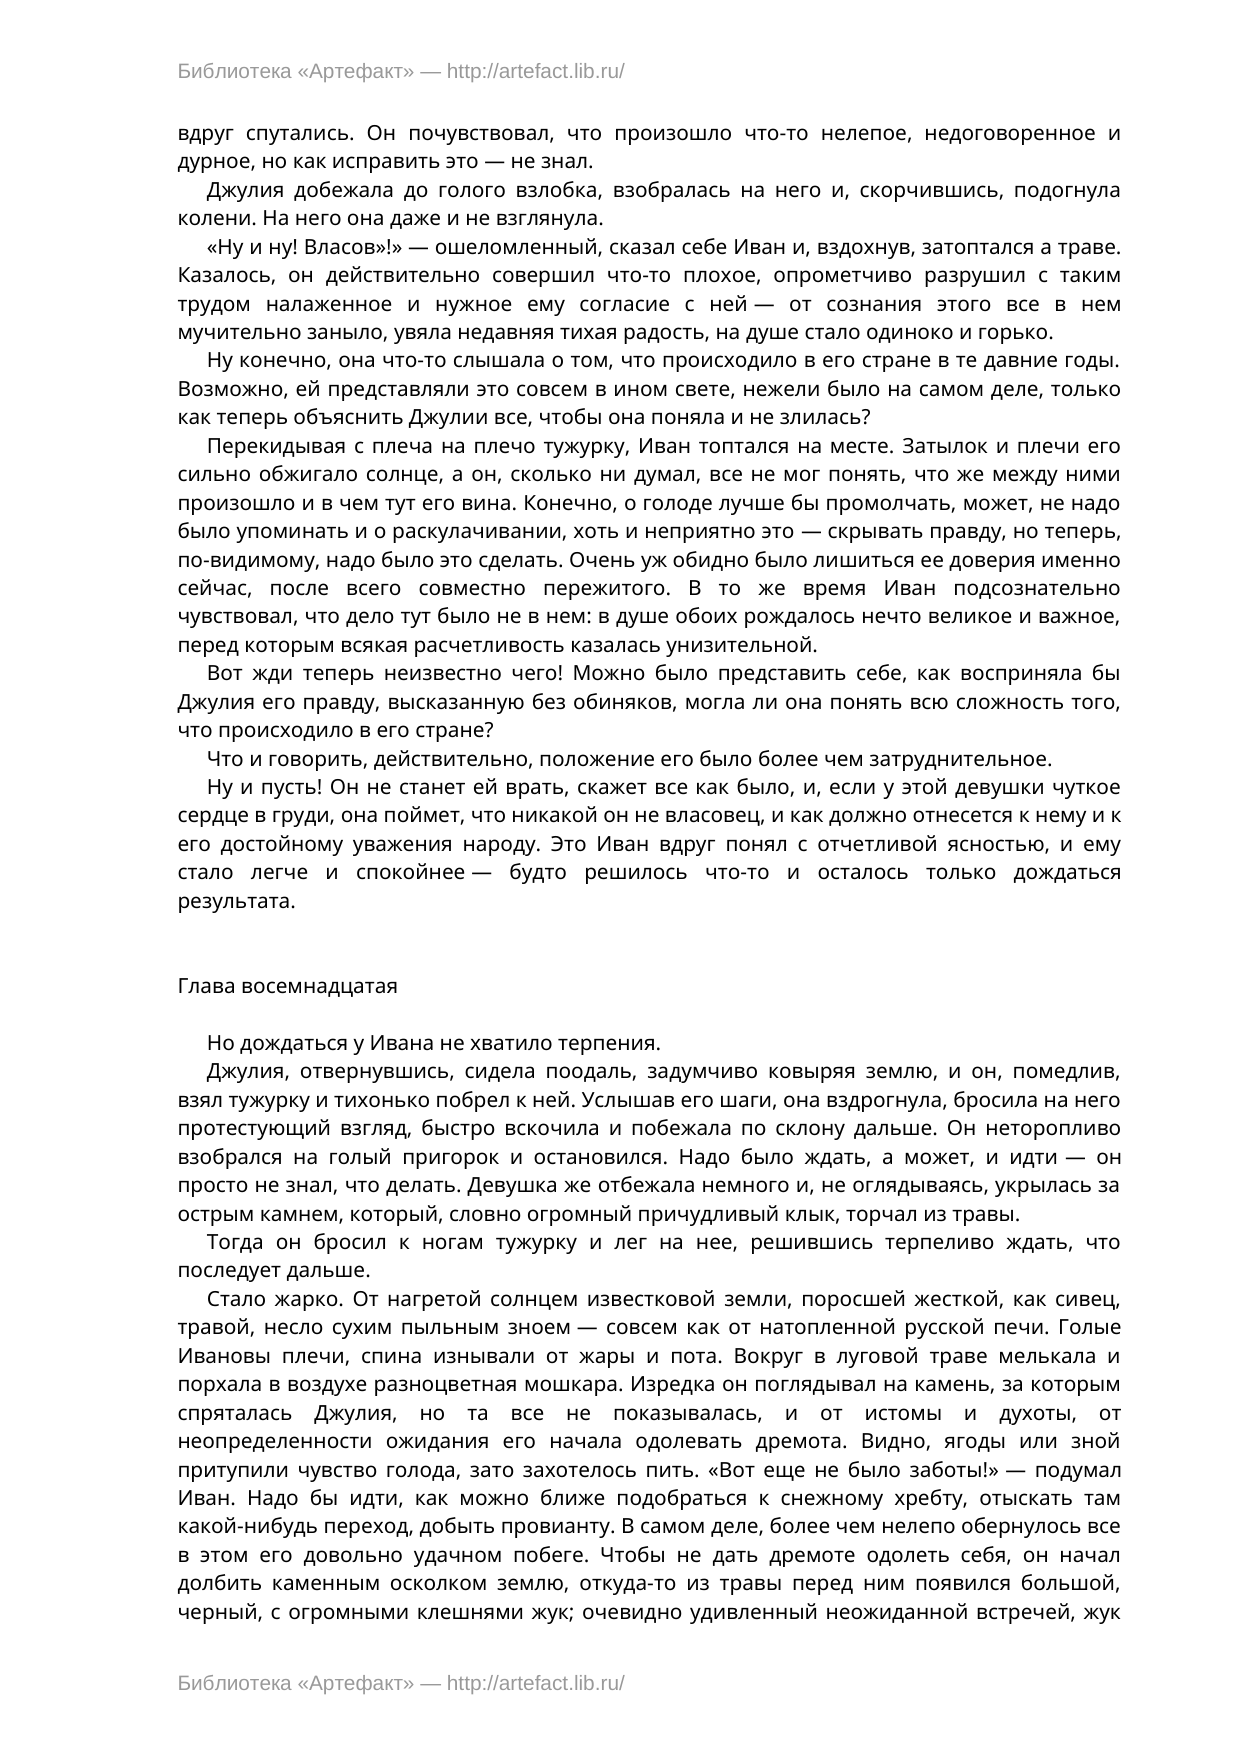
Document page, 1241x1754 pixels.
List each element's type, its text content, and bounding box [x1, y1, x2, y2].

subtitle Глава восемнадцатая [177, 971, 1122, 1000]
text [177, 1284, 1122, 1625]
text Но дождаться у Ивана не хватило терпения. [177, 1028, 1122, 1057]
text Вот жди теперь неизвестно чего! Можно было представить себе, как восприняла бы Джулия его правду, высказанную без обиняков, могла ли она понять всю сложность того, что происходило в его стране? [177, 658, 1122, 744]
text Тогда он бросил к ногам тужурку и лег на нее, решившись терпеливо ждать, что последует дальше. [177, 1227, 1122, 1284]
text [177, 118, 1122, 175]
text «Ну и ну! Власов»!» — ошеломленный, сказал себе Иван и, вздохнув, затоптался а траве. Казалось, он действительно совершил что-то плохое, опрометчиво разрушил с таким трудом налаженное и нужное ему согласие с ней — от сознания этого все в нем мучительно заныло, увяла недавняя тихая радость, на душе стало одиноко и горько. [177, 232, 1122, 346]
text Ну и пусть! Он не станет ей врать, скажет все как было, и, если у этой девушки чуткое сердце в груди, она поймет, что никакой он не власовец, и как должно отнесется к нему и к его достойному уважения народу. Это Иван вдруг понял с отчетливой ясностью, и ему стало легче и спокойнее — будто решилось что-то и осталось только дождаться результата. [177, 772, 1122, 914]
text Джулия добежала до голого взлобка, взобралась на него и, скорчившись, подогнула колени. На него она даже и не взглянула. [177, 175, 1122, 232]
text Джулия, отвернувшись, сидела поодаль, задумчиво ковыряя землю, и он, помедлив, взял тужурку и тихонько побрел к ней. Услышав его шаги, она вздрогнула, бросила на него протестующий взгляд, быстро вскочила и побежала по склону дальше. Он неторопливо взобрался на голый пригорок и остановился. Надо было ждать, а может, и идти — он просто не знал, что делать. Девушка же отбежала немного и, не оглядываясь, укрылась за острым камнем, который, словно огромный причудливый клык, торчал из травы. [177, 1057, 1122, 1227]
text Перекидывая с плеча на плечо тужурку, Иван топтался на месте. Затылок и плечи его сильно обжигало солнце, а он, сколько ни думал, все не мог понять, что же между ними произошло и в чем тут его вина. Конечно, о голоде лучше бы промолчать, может, не надо было упоминать и о раскулачивании, хоть и неприятно это — скрывать правду, но теперь, по-видимому, надо было это сделать. Очень уж обидно было лишиться ее доверия именно сейчас, после всего совместно пережитого. В то же время Иван подсознательно чувствовал, что дело тут было не в нем: в душе обоих рождалось нечто великое и важное, перед которым всякая расчетливость казалась унизительной. [177, 431, 1122, 658]
text Ну конечно, она что-то слышала о том, что происходило в его стране в те давние годы. Возможно, ей представляли это совсем в ином свете, нежели было на самом деле, только как теперь объяснить Джулии все, чтобы она поняла и не злилась? [177, 346, 1122, 431]
text Что и говорить, действительно, положение его было более чем затруднительное. [177, 744, 1122, 772]
